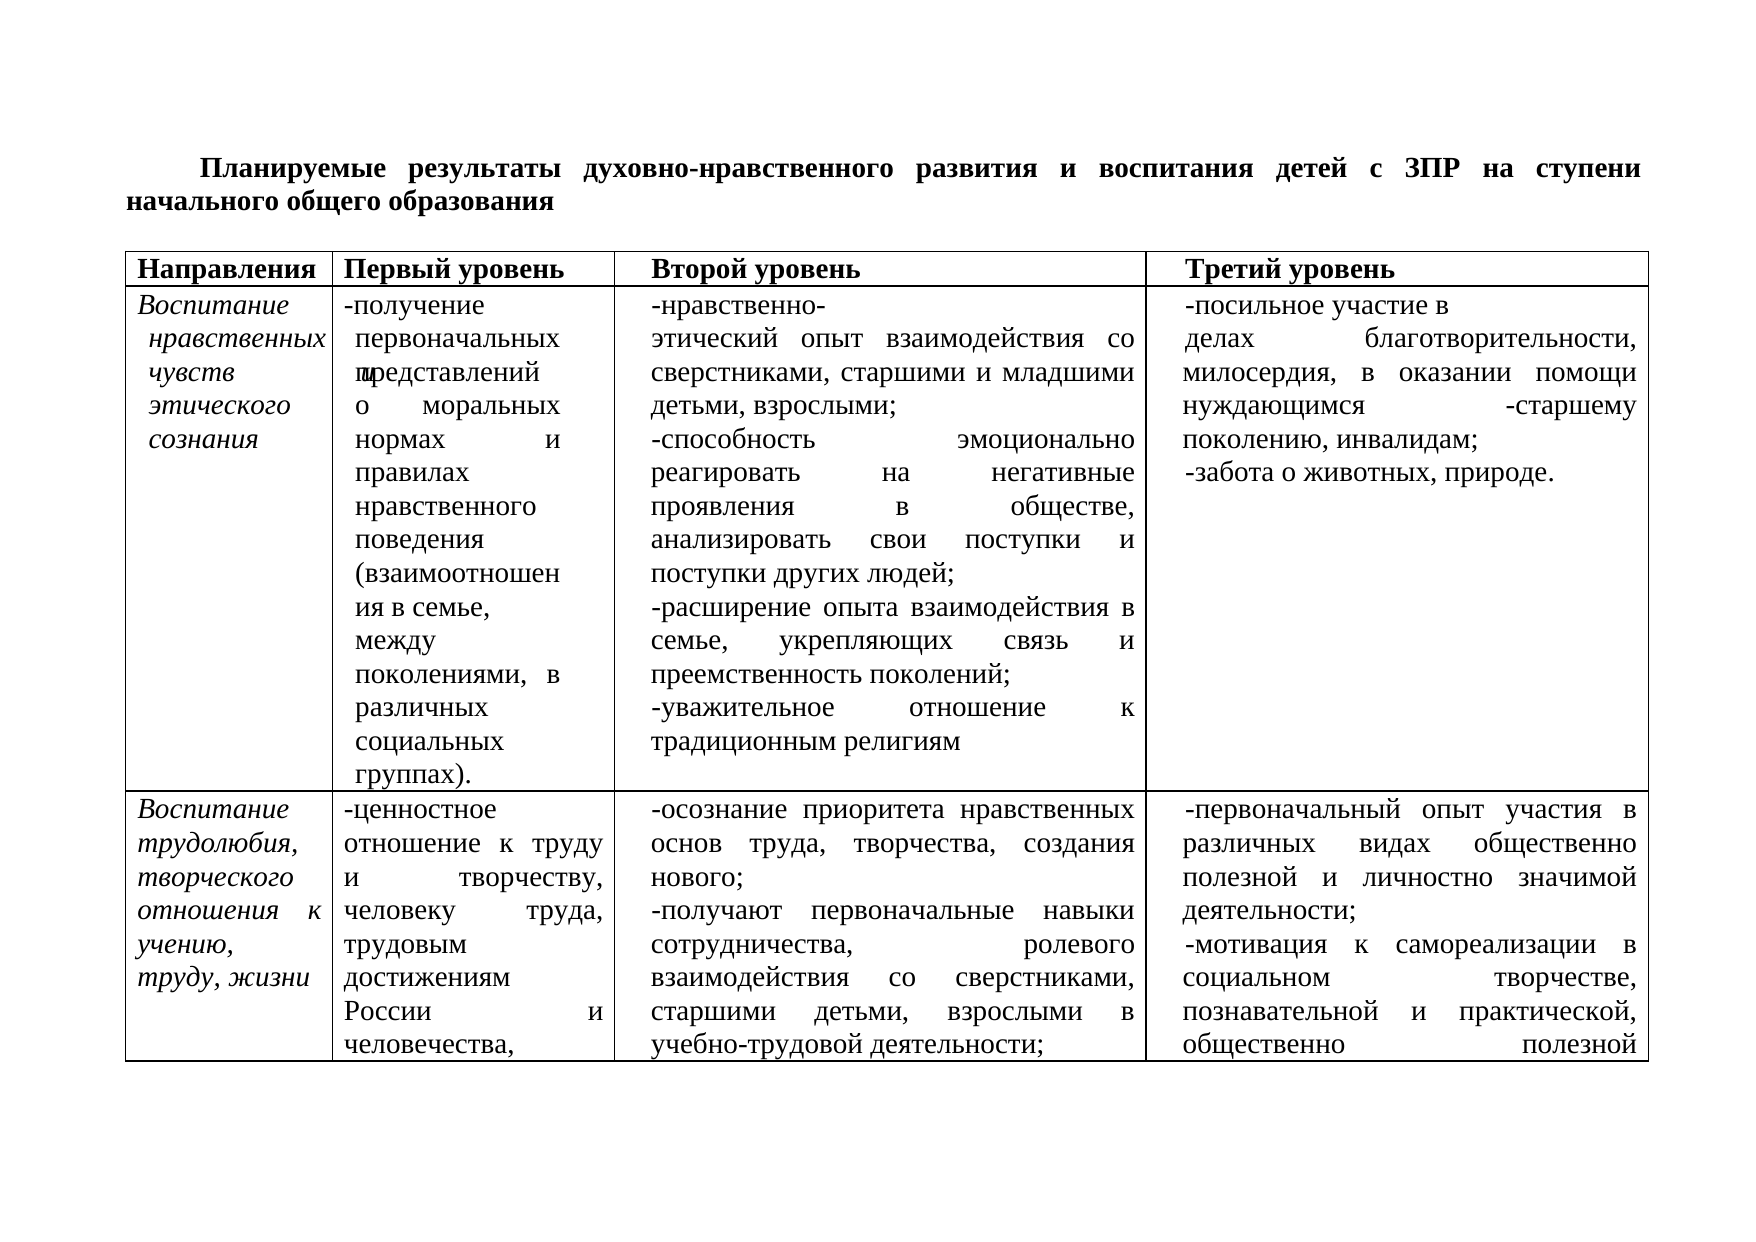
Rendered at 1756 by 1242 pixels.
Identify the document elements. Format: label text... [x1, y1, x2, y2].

table_header Первый уровень [333, 252, 614, 285]
table_cell -нравственно- этический опыт взаимодействия со сверстниками, старшими и младшими детьми, взрослыми; -способность эмоционально реагировать на негативные проявления в обществе, анализировать свои поступки и поступки других людей; -расширение опыта взаимодействия в семье, укрепляющих связь и преемственность поколений; -уважительное отношение к традиционным религиям [615, 287, 1145, 790]
table_header Третий уровень [1147, 252, 1648, 285]
table_cell -посильное участие в делах благотворительности, милосердия, в оказании помощи нуждающимся -старшему поколению, инвалидам; -забота о животных, природе. [1147, 287, 1648, 790]
table_cell -получение [333, 287, 614, 790]
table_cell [126, 792, 332, 1060]
table_header Второй уровень [615, 252, 1145, 285]
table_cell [615, 792, 1145, 1060]
table_cell Воспитание [126, 287, 332, 790]
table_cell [1147, 792, 1648, 1060]
text Планируемые результаты духовно-нравственного развития и воспитания детей с ЗПР на ступени начального общего образования [126, 150, 1643, 217]
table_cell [333, 792, 614, 1060]
table_header Направления [126, 252, 332, 285]
